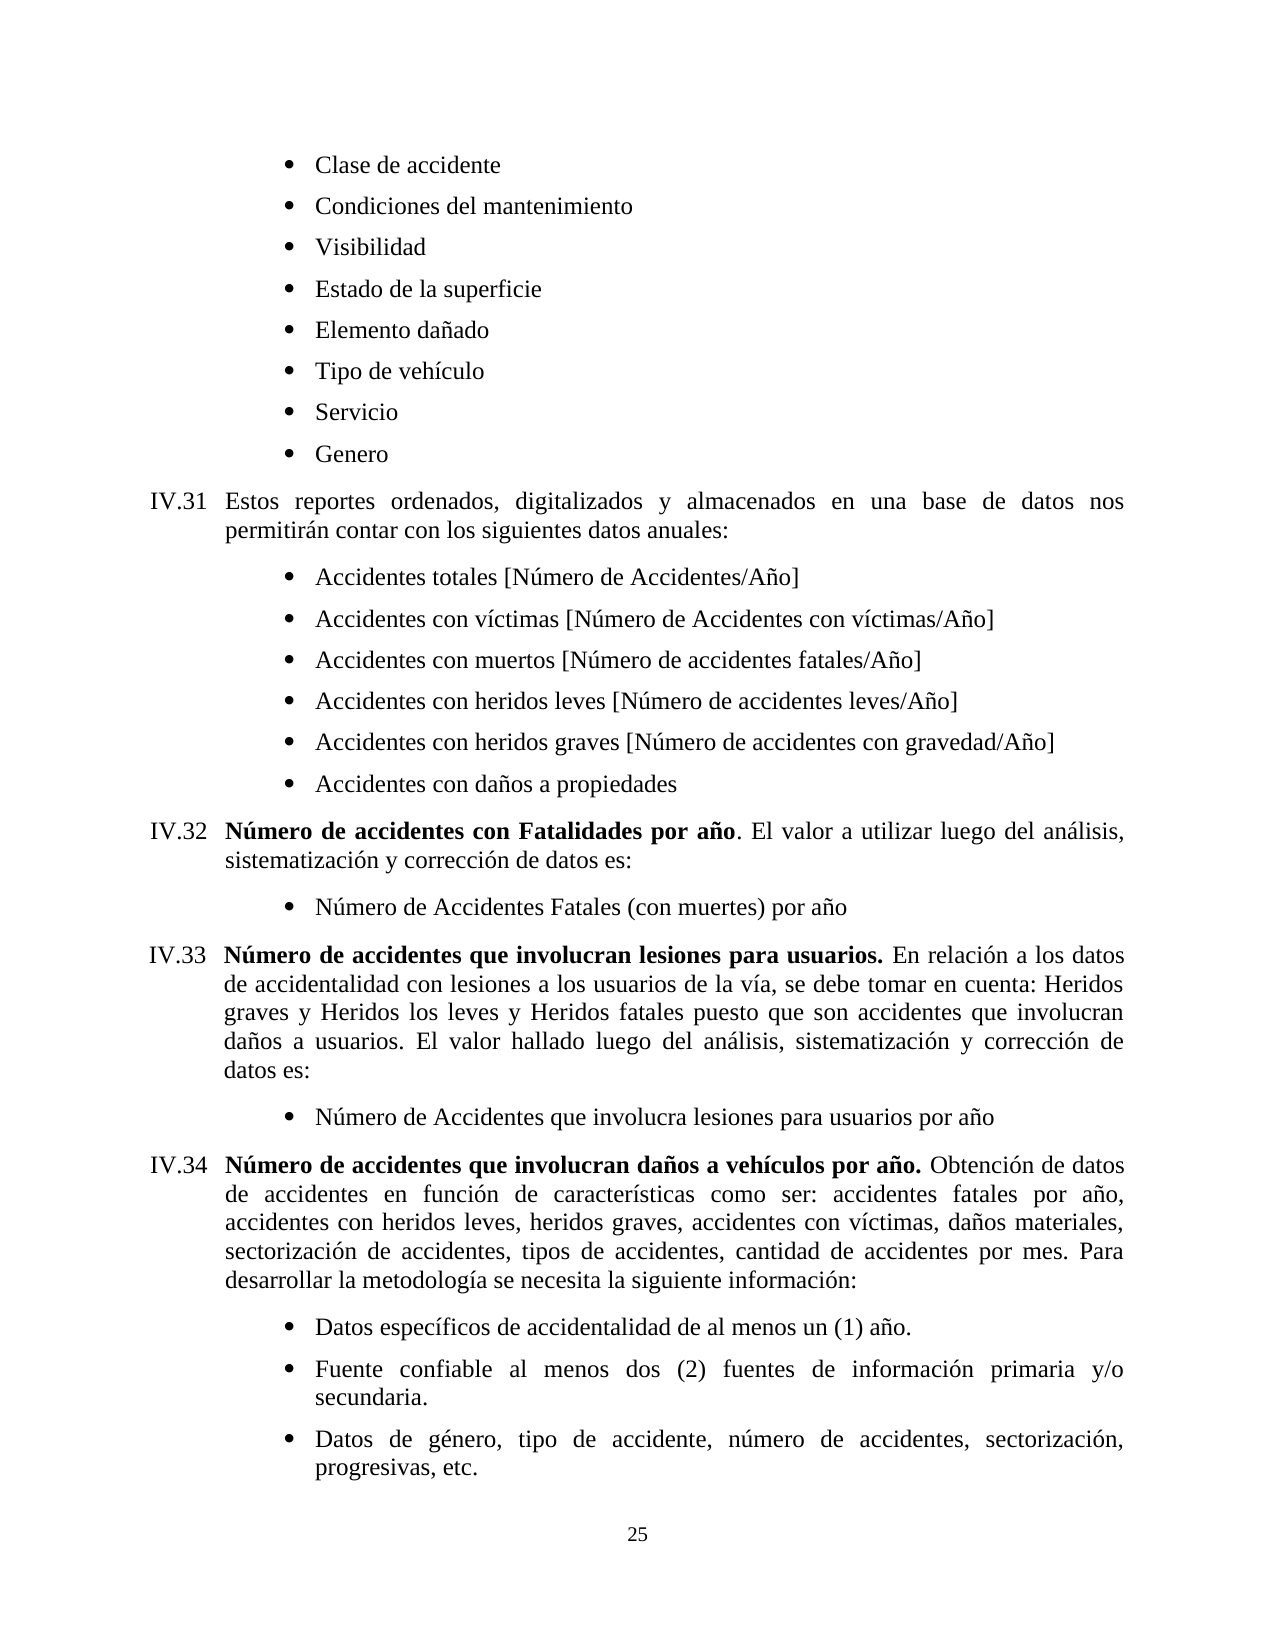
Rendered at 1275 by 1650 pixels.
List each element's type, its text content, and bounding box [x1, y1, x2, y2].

list Accidentes con víctimas [Número de Accidentes con víctimas/Año] [285, 604, 1125, 632]
text Número de accidentes con Fatalidades por año. El valor a utilizar luego del análisis, sistematización y corrección de datos es: [150, 816, 1125, 874]
list Número de Accidentes Fatales (con muertes) por año [285, 892, 1125, 921]
list Número de Accidentes que involucra lesiones para usuarios por año [285, 1102, 1125, 1131]
list Elemento dañado [285, 315, 1125, 344]
text Número de accidentes que involucran daños a vehículos por año. Obtención de datos de accidentes en función de características como ser: accidentes fatales por año, accidentes con heridos leves, heridos graves, accidentes con víctimas, daños materiales, sectorización de accidentes, tipos de accidentes, cantidad de accidentes por mes. Para desarrollar la metodología se necesita la siguiente información: [150, 1150, 1125, 1294]
list Accidentes con heridos leves [Número de accidentes leves/Año] [285, 686, 1125, 715]
list Condiciones del mantenimiento [285, 191, 1125, 220]
text Estos reportes ordenados, digitalizados y almacenados en una base de datos nos permitirán contar con los siguientes datos anuales: [150, 486, 1125, 544]
list Fuente confiable al menos dos (2) fuentes de información primaria y/o secundaria. [285, 1354, 1125, 1411]
list Visibilidad [285, 232, 1125, 261]
list Tipo de vehículo [285, 356, 1125, 385]
list Datos de género, tipo de accidente, número de accidentes, sectorización, progresivas, etc. [285, 1424, 1125, 1481]
list Servicio [285, 397, 1125, 426]
list Genero [285, 439, 1125, 467]
list Accidentes con heridos graves [Número de accidentes con gravedad/Año] [285, 727, 1125, 756]
list Accidentes con daños a propiedades [285, 769, 1125, 797]
list Estado de la superficie [285, 274, 1125, 302]
text Número de accidentes que involucran lesiones para usuarios. En relación a los datos de accidentalidad con lesiones a los usuarios de la vía, se debe tomar en cuenta: Heridos graves y Heridos los leves y Heridos fatales puesto que son accidentes que involucran daños a usuarios. El valor hallado luego del análisis, sistematización y corrección de datos es: [149, 940, 1125, 1084]
list Datos específicos de accidentalidad de al menos un (1) año. [285, 1312, 1125, 1341]
list Clase de accidente [285, 150, 1125, 179]
list Accidentes con muertos [Número de accidentes fatales/Año] [285, 645, 1125, 674]
list Accidentes totales [Número de Accidentes/Año] [285, 562, 1125, 591]
